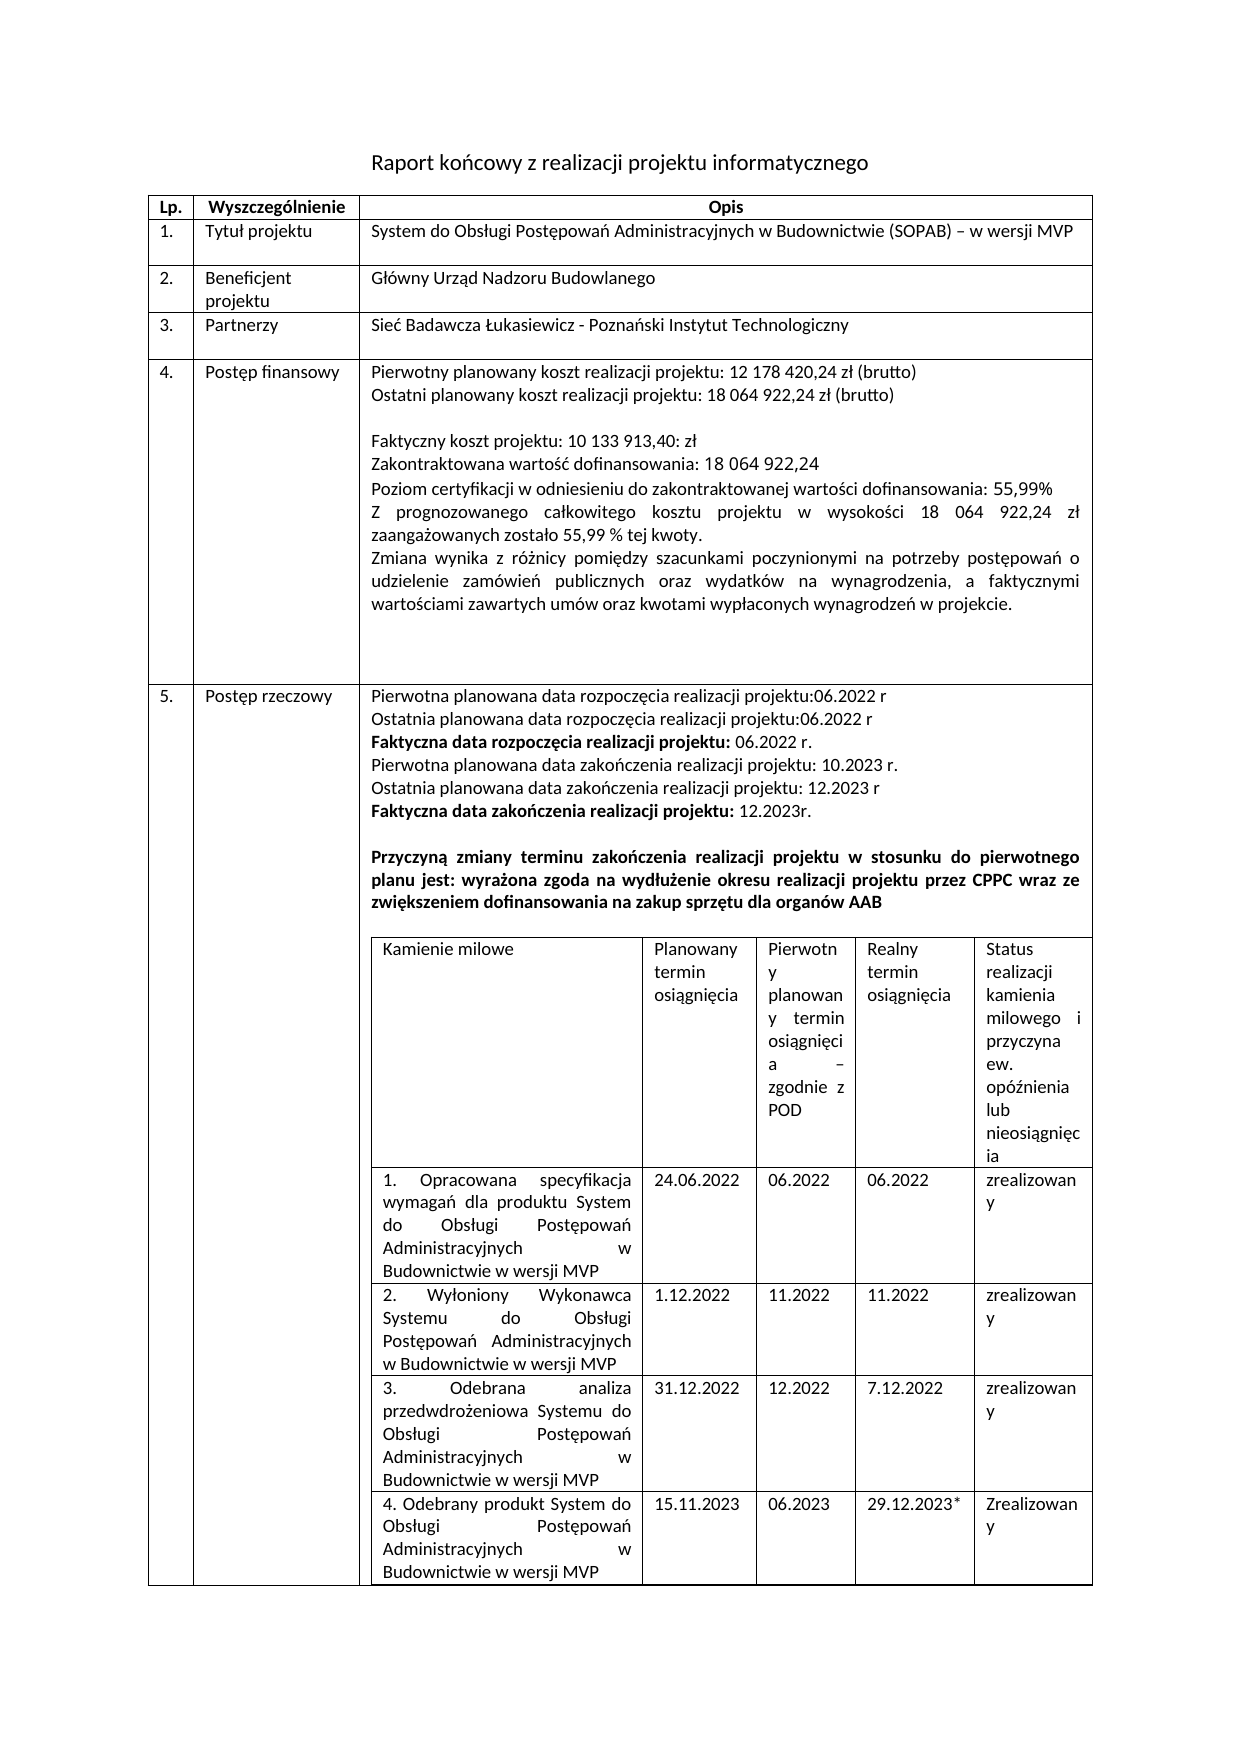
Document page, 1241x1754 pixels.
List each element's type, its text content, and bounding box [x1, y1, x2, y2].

table_header Lp. [149, 196, 193, 218]
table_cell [360, 685, 1092, 1584]
table_cell [149, 266, 193, 312]
table_header Wyszczególnienie [194, 196, 359, 218]
table_cell Pierwotny planowany koszt realizacji projektu: 12 178 420,24 zł (brutto) Ostatni planowany koszt realizacji projektu: 18 064 922,24 zł (brutto) Faktyczny koszt projektu: 10 133 913,40: zł Zakontraktowana wartość dofinansowania: 18 064 922,24 Poziom certyfikacji w odniesieniu do zakontraktowanej wartości dofinansowania: 55,99% Z prognozowanego całkowitego kosztu projektu w wysokości 18 064 922,24 zł zaangażowanych zostało 55,99 % tej kwoty. Zmiana wynika z różnicy pomiędzy szacunkami poczynionymi na potrzeby postępowań o udzielenie zamówień publicznych oraz wydatków na wynagrodzenia, a faktycznymi wartościami zawartych umów oraz kwotami wypłaconych wynagrodzeń w projekcie. [360, 360, 1092, 683]
table_cell Główny Urząd Nadzoru Budowlanego [360, 266, 1092, 312]
text Raport końcowy z realizacji projektu informatycznego [148, 148, 1093, 176]
table_cell Sieć Badawcza Łukasiewicz - Poznański Instytut Technologiczny [360, 313, 1092, 359]
table_cell Partnerzy [194, 313, 359, 359]
table_cell Postęp rzeczowy [194, 685, 359, 1584]
table_cell Beneficjent projektu [194, 266, 359, 312]
table_cell [149, 313, 193, 359]
table_cell System do Obsługi Postępowań Administracyjnych w Budownictwie (SOPAB) – w wersji MVP [360, 220, 1092, 265]
table_cell [149, 685, 193, 1584]
table_cell [149, 360, 193, 683]
table_header Opis [360, 196, 1092, 218]
table_cell Tytuł projektu [194, 220, 359, 265]
table_cell [149, 220, 193, 265]
table_cell Postęp finansowy [194, 360, 359, 683]
